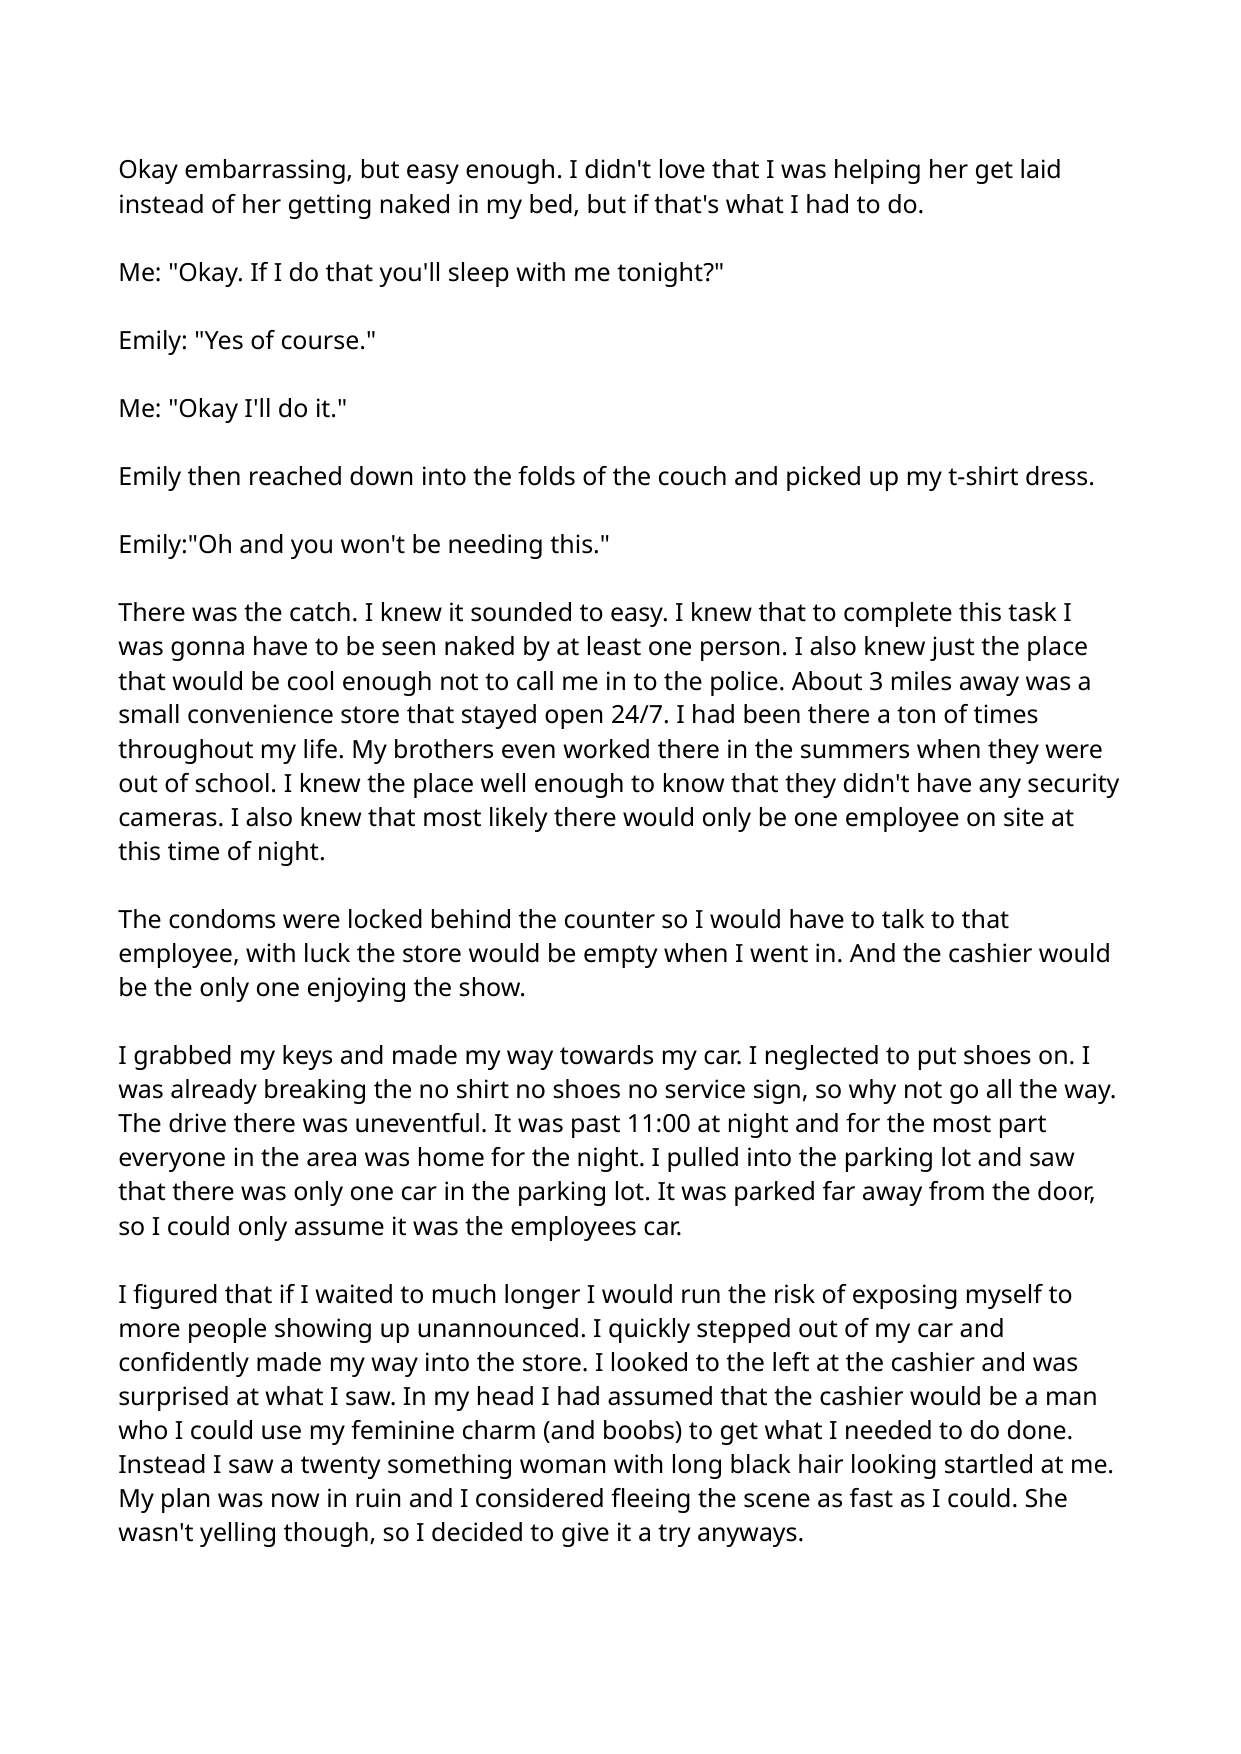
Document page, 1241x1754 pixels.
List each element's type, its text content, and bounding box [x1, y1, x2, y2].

text I figured that if I waited to much longer I would run the risk of exposing myself to more people showing up unannounced. I quickly stepped out of my car and confidently made my way into the store. I looked to the left at the cashier and was surprised at what I saw. In my head I had assumed that the cashier would be a man who I could use my feminine charm (and boobs) to get what I needed to do done. Instead I saw a twenty something woman with long black hair looking startled at me. My plan was now in ruin and I considered fleeing the scene as fast as I could. She wasn't yelling though, so I decided to give it a try anyways. [118, 1276, 1122, 1549]
text Me: "Okay I'll do it." [118, 391, 1122, 425]
text Emily:"Oh and you won't be needing this." [118, 527, 1122, 561]
text Okay embarrassing, but easy enough. I didn't love that I was helping her get laid instead of her getting naked in my bed, but if that's what I had to do. [118, 152, 1122, 220]
text Me: "Okay. If I do that you'll sleep with me tonight?" [118, 254, 1122, 288]
text There was the catch. I knew it sounded to easy. I knew that to complete this task I was gonna have to be seen naked by at least one person. I also knew just the place that would be cool enough not to call me in to the police. About 3 miles away was a small convenience store that stayed open 24/7. I had been there a ton of times throughout my life. My brothers even worked there in the summers when they were out of school. I knew the place well enough to know that they didn't have any security cameras. I also knew that most likely there would only be one employee on site at this time of night. [118, 595, 1122, 867]
text Emily then reached down into the folds of the couch and picked up my t-shirt dress. [118, 459, 1122, 493]
text The condoms were locked behind the counter so I would have to talk to that employee, with luck the store would be empty when I went in. And the cashier would be the only one enjoying the show. [118, 902, 1122, 1004]
text Emily: "Yes of course." [118, 322, 1122, 357]
text I grabbed my keys and made my way towards my car. I neglected to put shoes on. I was already breaking the no shirt no shoes no service sign, so why not go all the way. The drive there was uneventful. It was past 11:00 at night and for the most part everyone in the area was home for the night. I pulled into the parking lot and saw that there was only one car in the parking lot. It was parked far away from the door, so I could only assume it was the employees car. [118, 1038, 1122, 1242]
